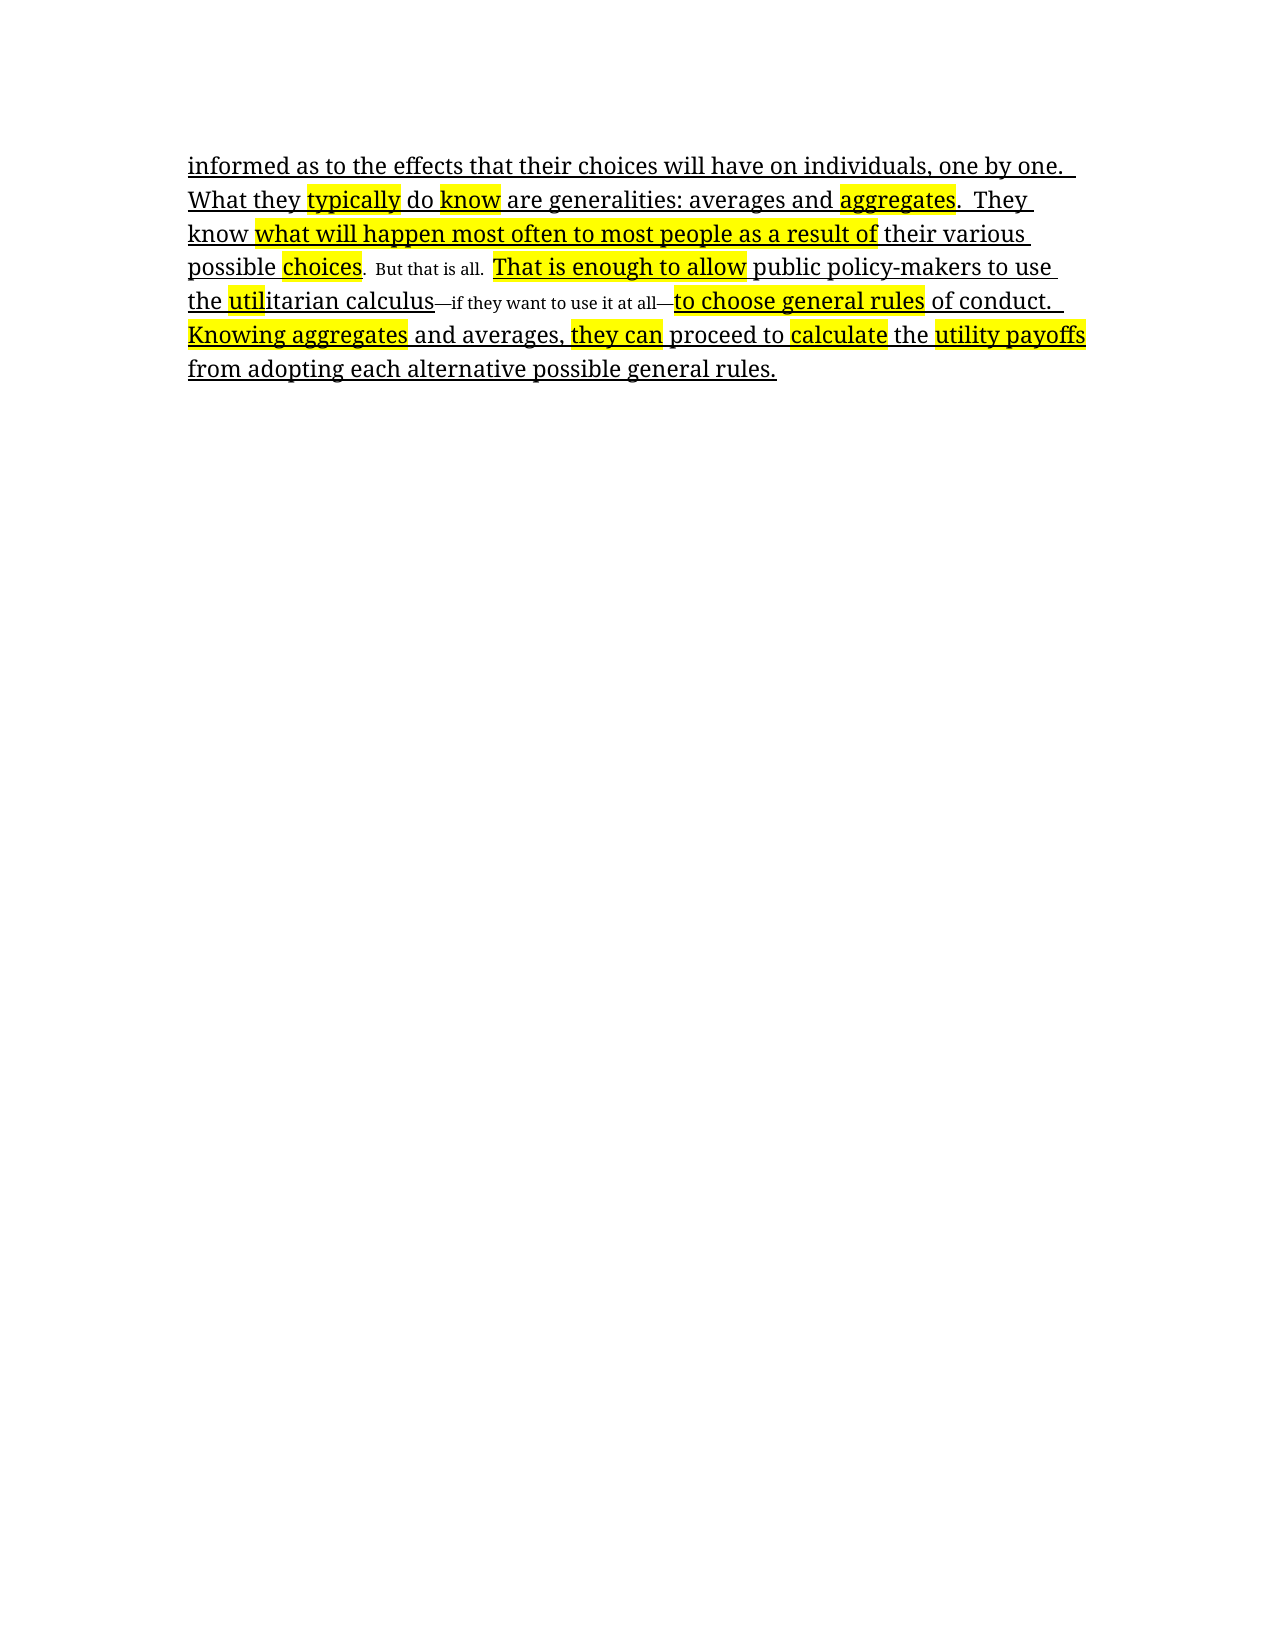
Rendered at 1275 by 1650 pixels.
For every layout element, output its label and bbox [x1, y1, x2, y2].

text [187, 150, 1087, 384]
